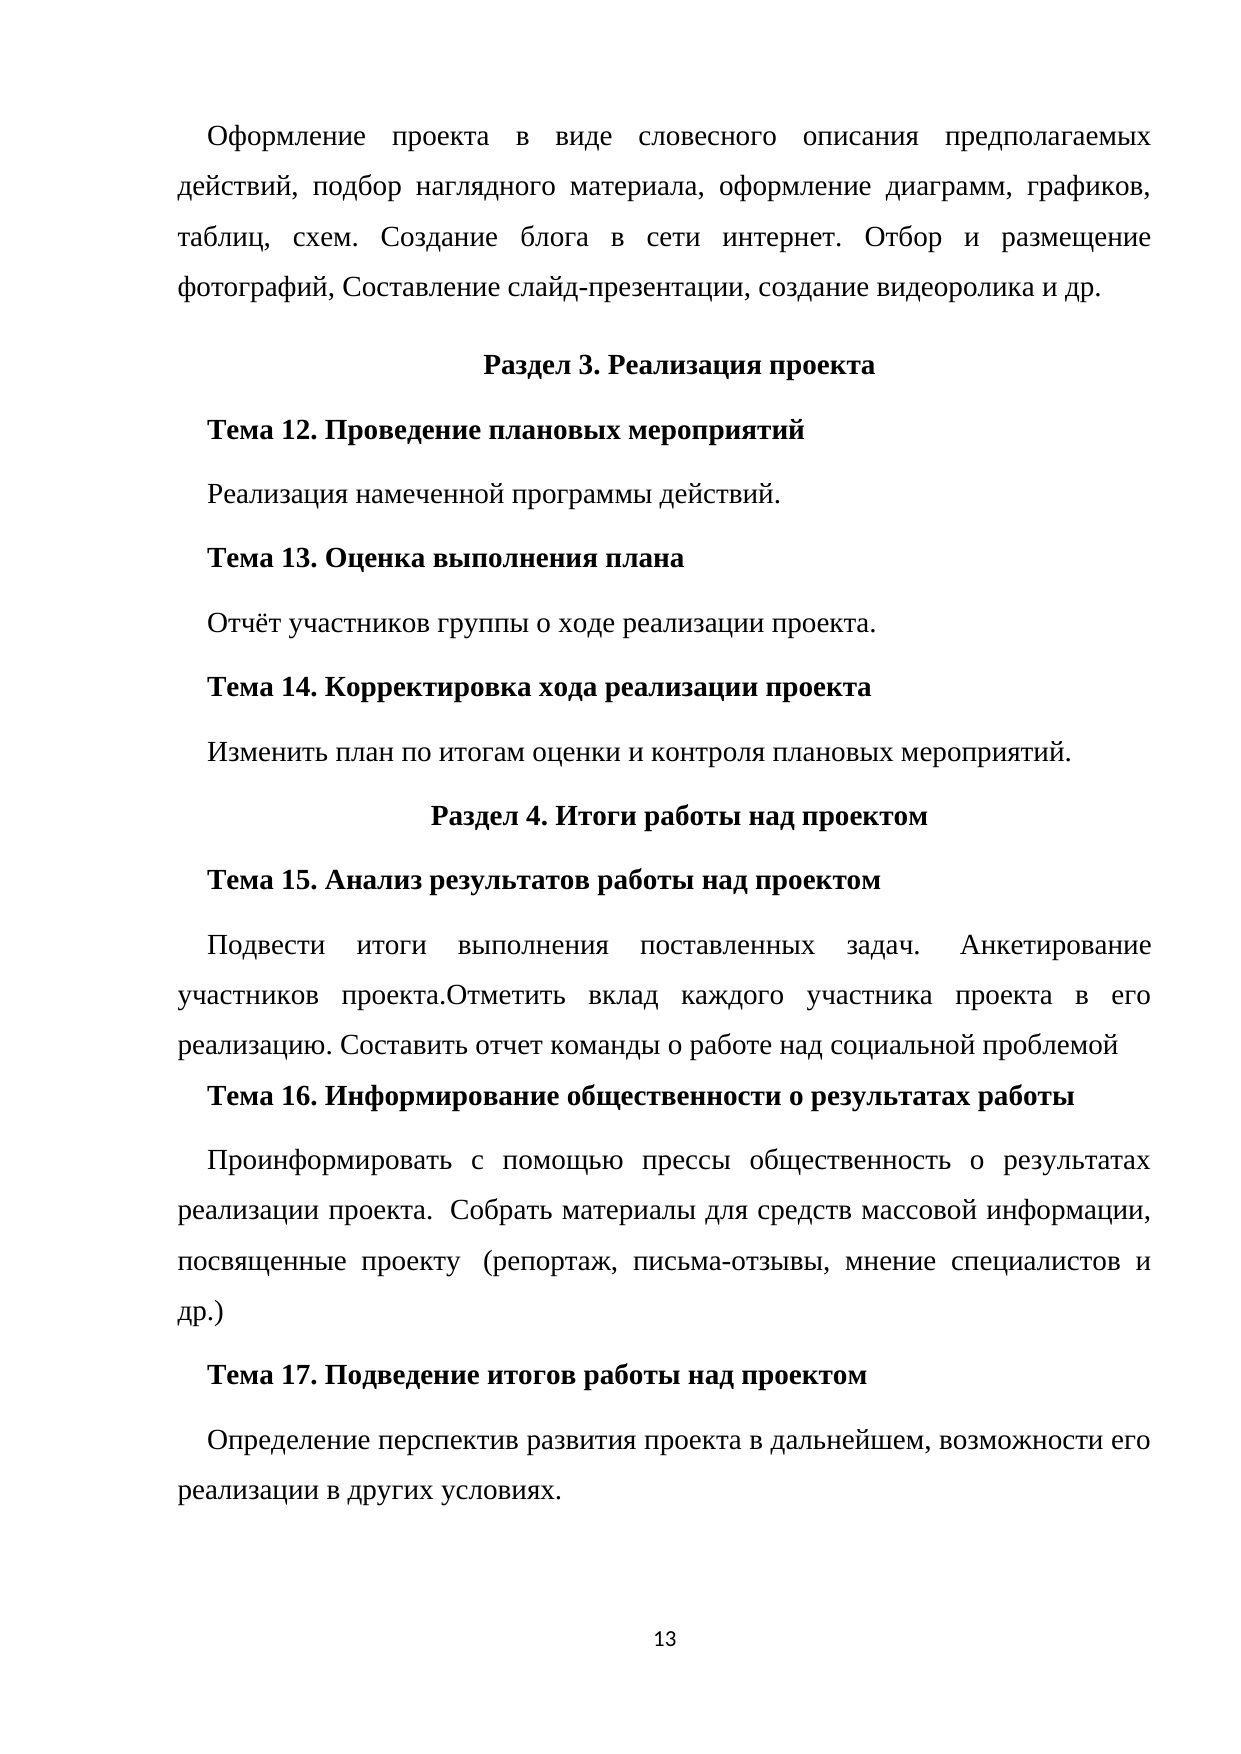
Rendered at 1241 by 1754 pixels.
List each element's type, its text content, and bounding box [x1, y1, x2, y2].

text Тема 13. Оценка выполнения плана [177, 541, 1152, 574]
text Подвести итоги выполнения поставленных задач. Анкетирование участников проекта.Отметить вклад каждого участника проекта в его реализацию. Составить отчет команды о работе над социальной проблемой [177, 927, 1152, 1061]
text Определение перспектив развития проекта в дальнейшем, возможности его реализации в других условиях. [177, 1422, 1152, 1506]
text Реализация намеченной программы действий. [177, 476, 1152, 510]
text Тема 15. Анализ результатов работы над проектом [177, 862, 1152, 896]
text Раздел 3. Реализация проекта [177, 347, 1152, 381]
text Тема 14. Корректировка хода реализации проекта [177, 669, 1152, 703]
text Тема 17. Подведение итогов работы над проектом [177, 1357, 1152, 1391]
text Тема 12. Проведение плановых мероприятий [177, 412, 1152, 445]
text Изменить план по итогам оценки и контроля плановых мероприятий. [177, 734, 1152, 767]
text Тема 16. Информирование общественности о результатах работы [177, 1078, 1152, 1111]
text Оформление проекта в виде словесного описания предполагаемых действий, подбор наглядного материала, оформление диаграмм, графиков, таблиц, схем. Создание блога в сети интернет. Отбор и размещение фотографий, Составление слайд-презентации, создание видеоролика и др. [177, 118, 1152, 303]
text Проинформировать с помощью прессы общественность о результатах реализации проекта. Собрать материалы для средств массовой информации, посвященные проекту (репортаж, письма-отзывы, мнение специалистов и др.) [177, 1142, 1152, 1327]
text Отчёт участников группы о ходе реализации проекта. [177, 605, 1152, 638]
text Раздел 4. Итоги работы над проектом [177, 798, 1152, 832]
